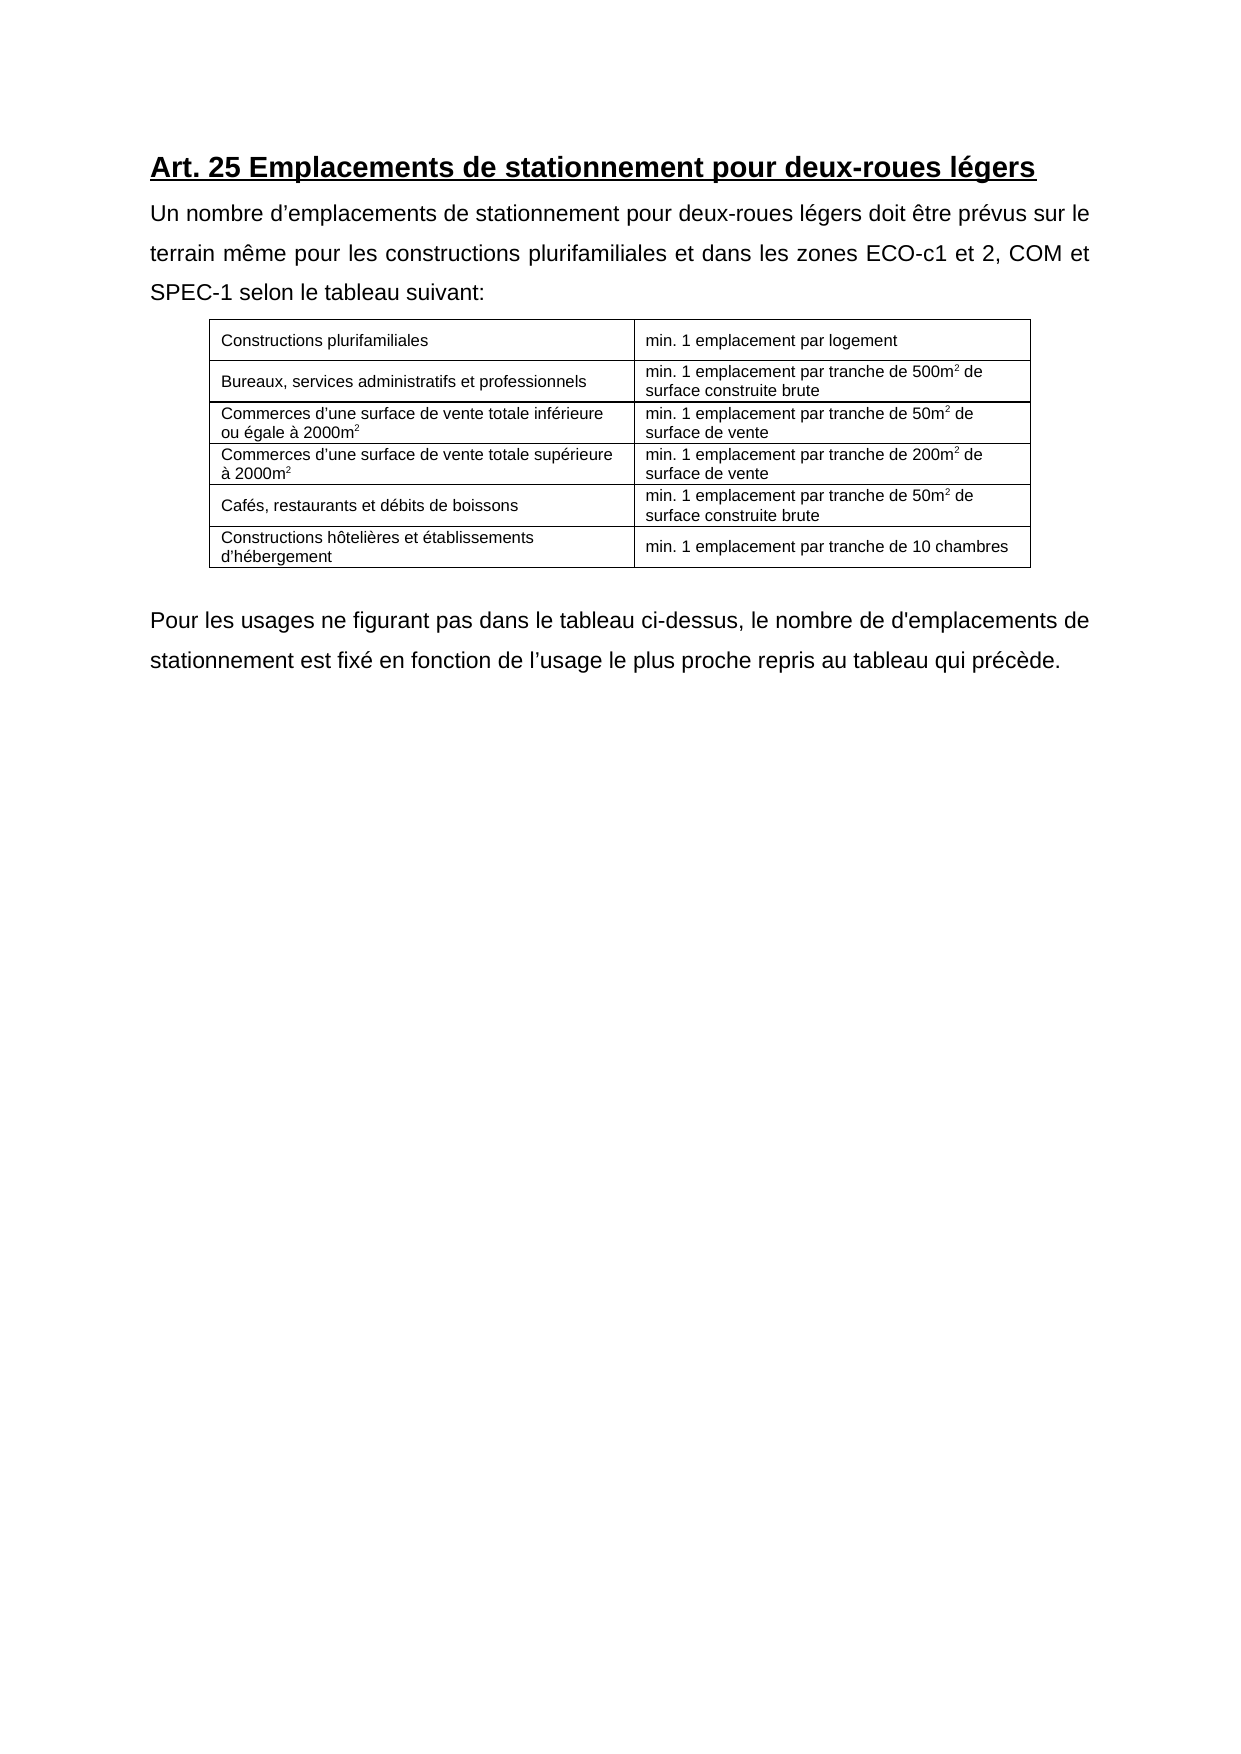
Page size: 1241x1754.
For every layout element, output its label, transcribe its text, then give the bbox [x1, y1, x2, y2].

table_header Constructions plurifamiliales [210, 320, 634, 360]
table_cell Commerces d’une surface de vente totale inférieure ou égale à 2000m2 [210, 403, 634, 443]
subtitle Art. 25 Emplacements de stationnement pour deux-roues légers [150, 150, 1090, 183]
table_cell Constructions hôtelières et établissements d’hébergement [210, 527, 634, 567]
table_cell min. 1 emplacement par tranche de 200m2 de surface de vente [635, 444, 1030, 484]
table_cell min. 1 emplacement par tranche de 10 chambres [635, 527, 1030, 567]
text Pour les usages ne figurant pas dans le tableau ci-dessus, le nombre de d'emplacements de stationnement est fixé en fonction de l’usage le plus proche repris au tableau qui précède. [150, 607, 1090, 673]
table_cell Bureaux, services administratifs et professionnels [210, 361, 634, 401]
table_cell min. 1 emplacement par tranche de 50m2 de surface de vente [635, 403, 1030, 443]
table_header min. 1 emplacement par logement [635, 320, 1030, 360]
table_cell min. 1 emplacement par tranche de 50m2 de surface construite brute [635, 485, 1030, 526]
table_cell Commerces d’une surface de vente totale supérieure à 2000m2 [210, 444, 634, 484]
table_cell min. 1 emplacement par tranche de 500m2 de surface construite brute [635, 361, 1030, 401]
text Un nombre d’emplacements de stationnement pour deux-roues légers doit être prévus sur le terrain même pour les constructions plurifamiliales et dans les zones ECO-c1 et 2, COM et SPEC-1 selon le tableau suivant: [150, 200, 1090, 306]
table_cell Cafés, restaurants et débits de boissons [210, 485, 634, 526]
